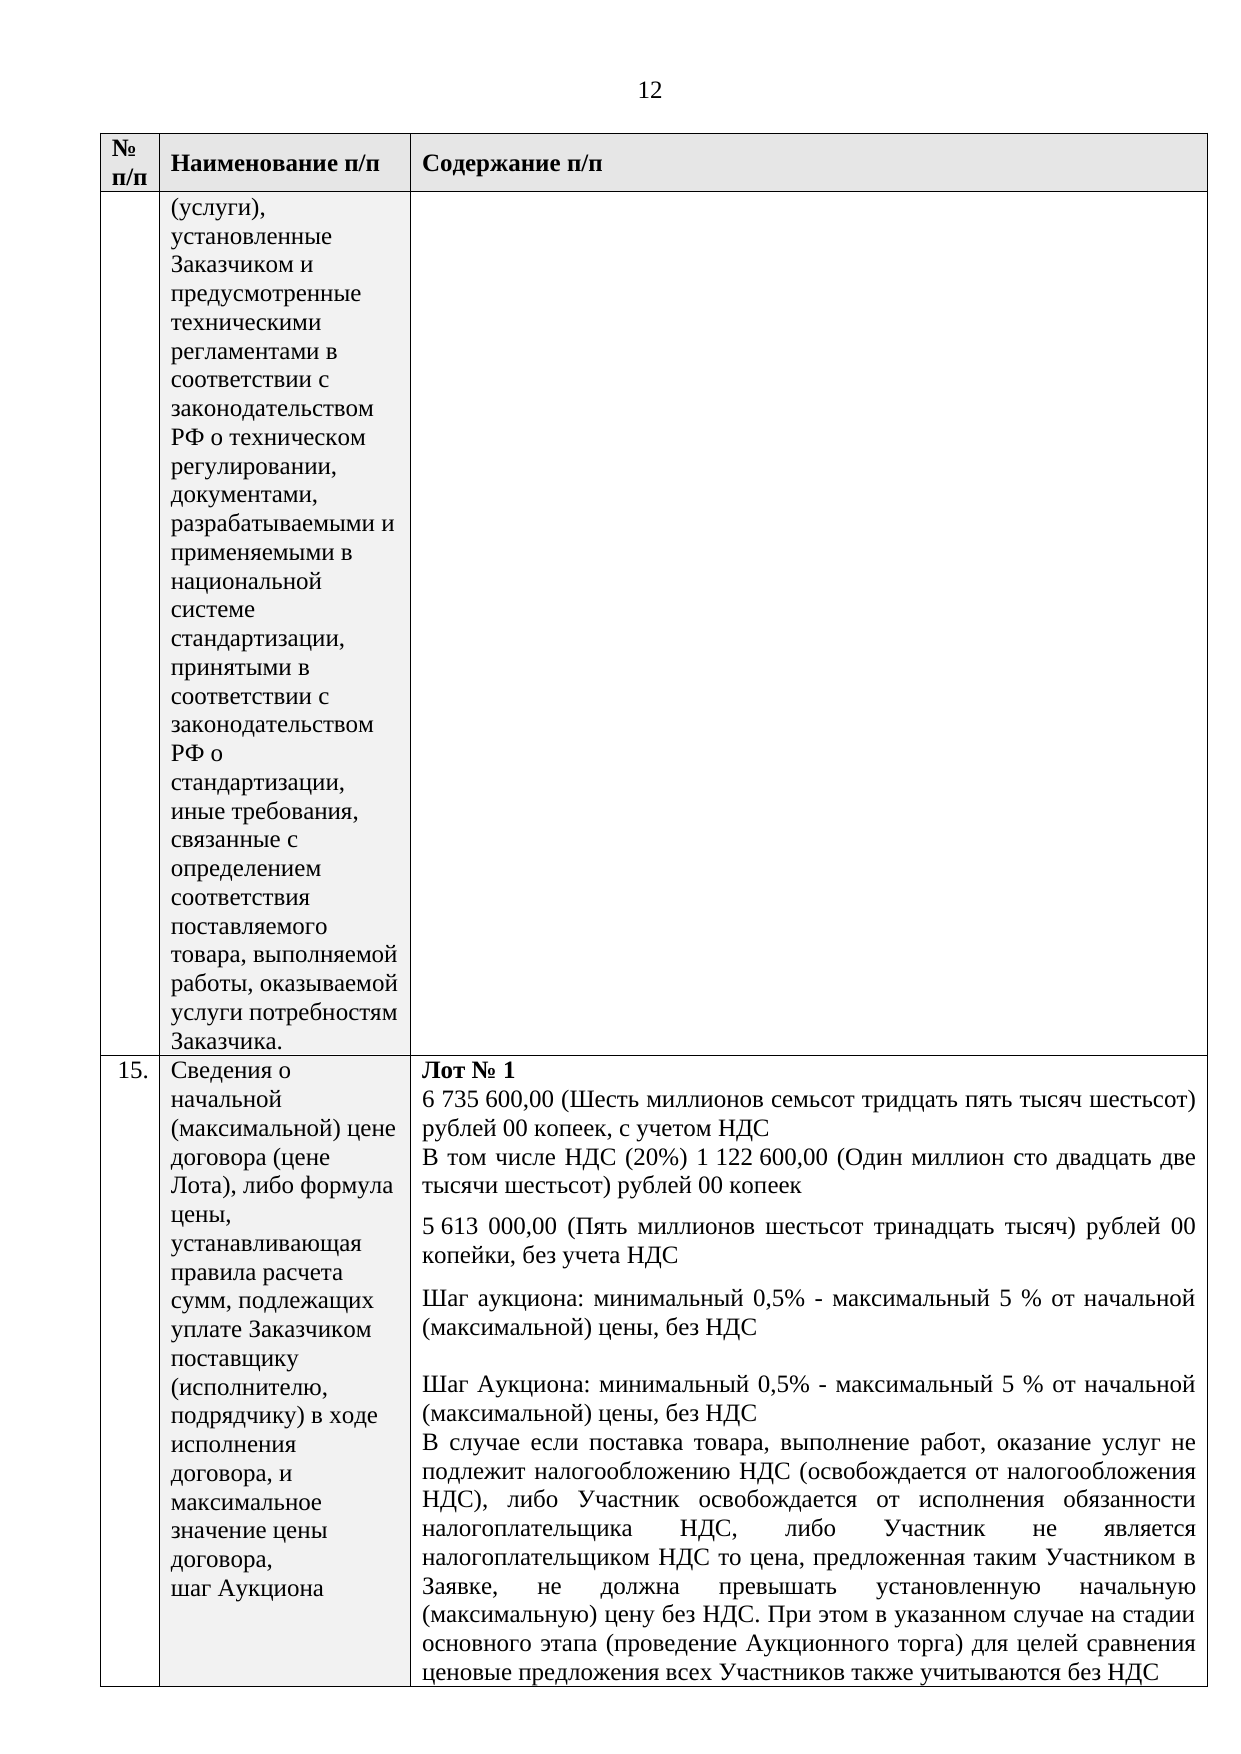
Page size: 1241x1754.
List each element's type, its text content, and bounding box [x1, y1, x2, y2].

table_header Наименование п/п [160, 134, 410, 191]
table_header Содержание п/п [411, 134, 1207, 191]
table_cell [101, 192, 159, 1054]
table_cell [411, 1056, 1207, 1686]
table_header № п/п [101, 134, 159, 191]
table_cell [411, 192, 1207, 1054]
table_cell [101, 1056, 159, 1686]
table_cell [160, 1056, 410, 1686]
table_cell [160, 192, 410, 1054]
